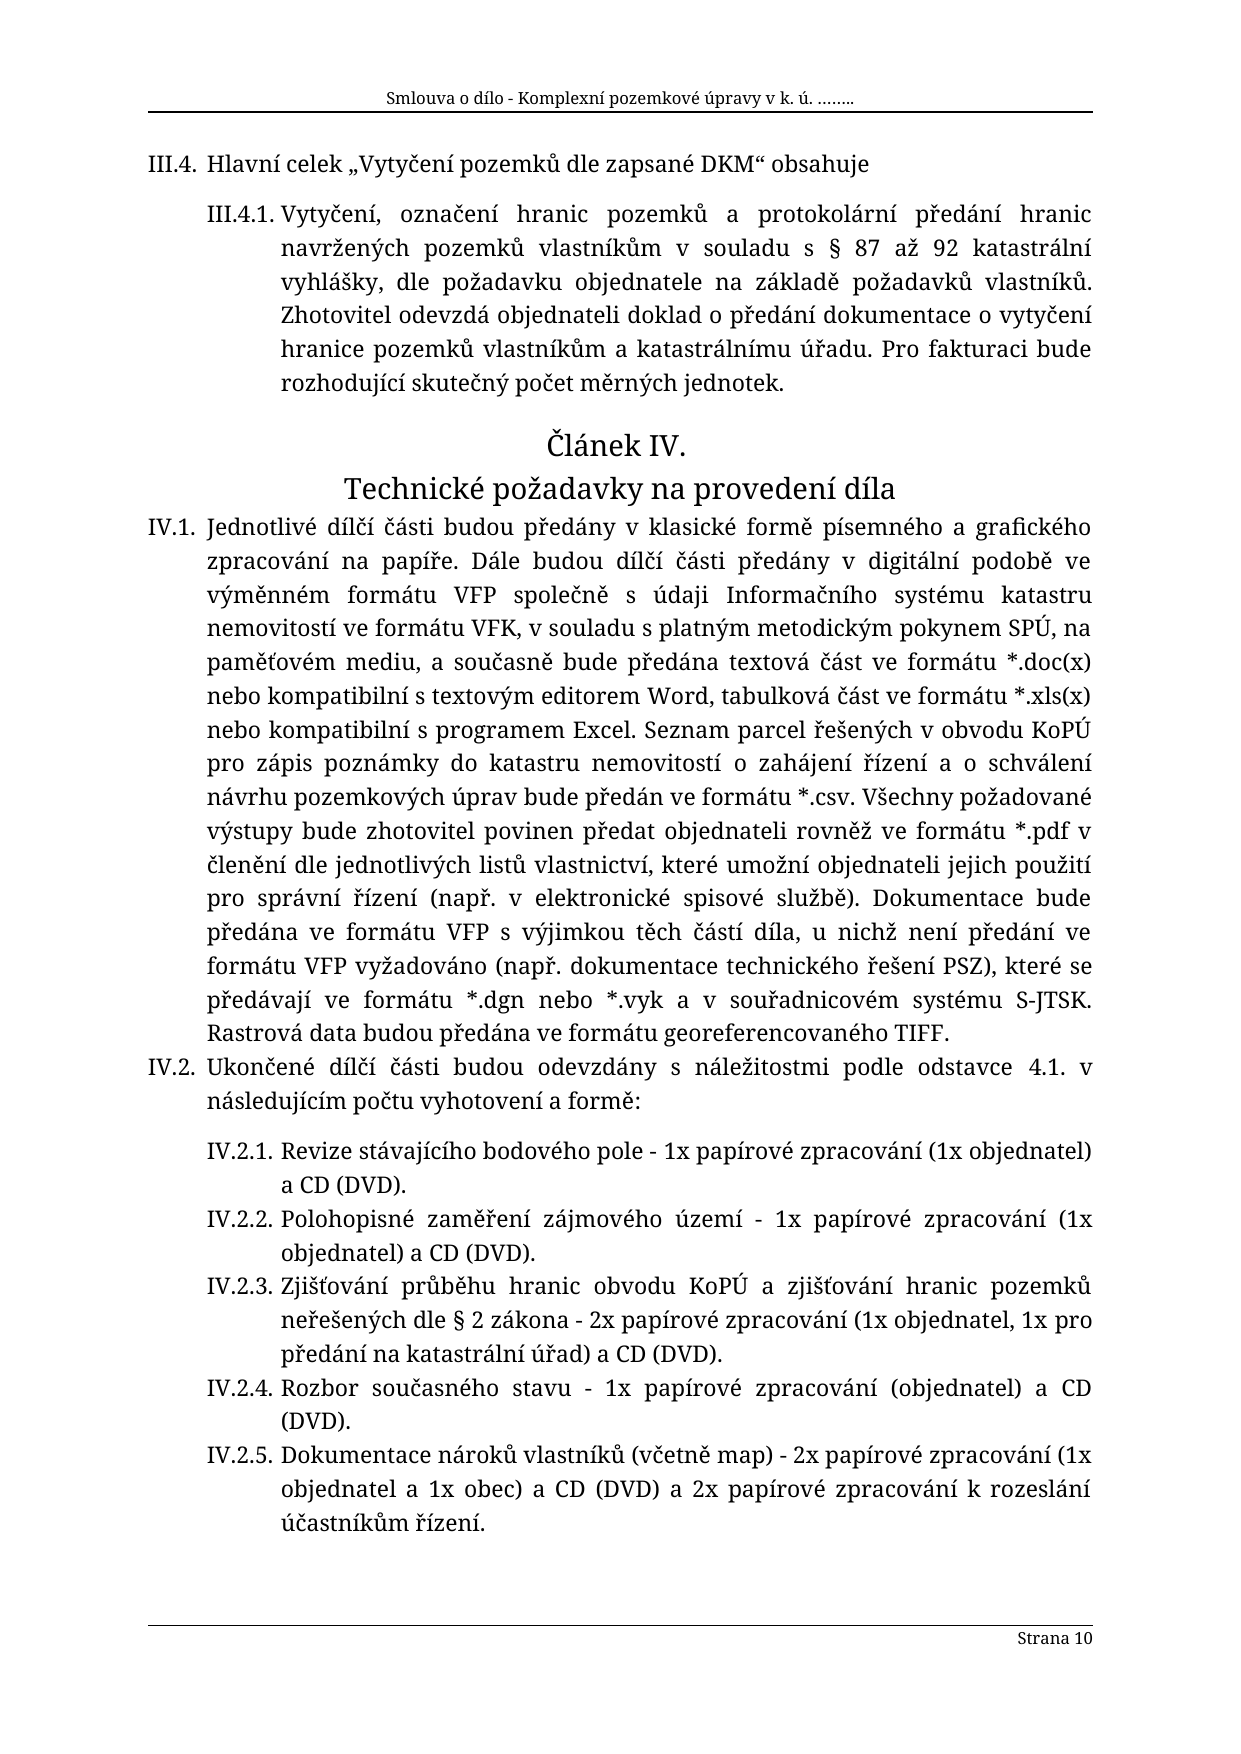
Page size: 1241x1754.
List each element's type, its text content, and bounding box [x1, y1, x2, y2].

list Jednotlivé dílčí části budou předány v klasické formě písemného a grafického zpracování na papíře. Dále budou dílčí části předány v digitální podobě ve výměnném formátu VFP společně s údaji Informačního systému katastru nemovitostí ve formátu VFK, v souladu s platným metodickým pokynem SPÚ, na paměťovém mediu, a současně bude předána textová část ve formátu *.doc(x) nebo kompatibilní s textovým editorem Word, tabulková část ve formátu *.xls(x) nebo kompatibilní s programem Excel. Seznam parcel řešených v obvodu KoPÚ pro zápis poznámky do katastru nemovitostí o zahájení řízení a o schválení návrhu pozemkových úprav bude předán ve formátu *.csv. Všechny požadované výstupy bude zhotovitel povinen předat objednateli rovněž ve formátu *.pdf v členění dle jednotlivých listů vlastnictví, které umožní objednateli jejich použití pro správní řízení (např. v elektronické spisové službě). Dokumentace bude předána ve formátu VFP s výjimkou těch částí díla, u nichž není předání ve formátu VFP vyžadováno (např. dokumentace technického řešení PSZ), které se předávají ve formátu *.dgn nebo *.vyk a v souřadnicovém systému S-JTSK. Rastrová data budou předána ve formátu georeferencovaného TIFF. [148, 511, 1093, 1049]
subtitle Technické požadavky na provedení díla [148, 426, 1093, 508]
text Vytyčení, označení hranic pozemků a protokolární předání hranic navržených pozemků vlastníkům v souladu s § 87 až 92 katastrální vyhlášky, dle požadavku objednatele na základě požadavků vlastníků. Zhotovitel odevzdá objednateli doklad o předání dokumentace o vytyčení hranice pozemků vlastníkům a katastrálnímu úřadu. Pro fakturaci bude rozhodující skutečný počet měrných jednotek. [207, 198, 1093, 398]
text Polohopisné zaměření zájmového území - 1x papírové zpracování (1x objednatel) a CD (DVD). [207, 1203, 1093, 1268]
text Dokumentace nároků vlastníků (včetně map) - 2x papírové zpracování (1x objednatel a 1x obec) a CD (DVD) a 2x papírové zpracování k rozeslání účastníkům řízení. [207, 1439, 1093, 1538]
list Hlavní celek „Vytyčení pozemků dle zapsané DKM“ obsahuje [148, 148, 1093, 179]
list Ukončené dílčí části budou odevzdány s náležitostmi podle odstavce 4.1. v následujícím počtu vyhotovení a formě: [148, 1051, 1093, 1116]
text Zjišťování průběhu hranic obvodu KoPÚ a zjišťování hranic pozemků neřešených dle § 2 zákona - 2x papírové zpracování (1x objednatel, 1x pro předání na katastrální úřad) a CD (DVD). [207, 1270, 1093, 1369]
text Rozbor současného stavu - 1x papírové zpracování (objednatel) a CD (DVD). [207, 1372, 1093, 1437]
text Revize stávajícího bodového pole - 1x papírové zpracování (1x objednatel) a CD (DVD). [207, 1135, 1093, 1200]
